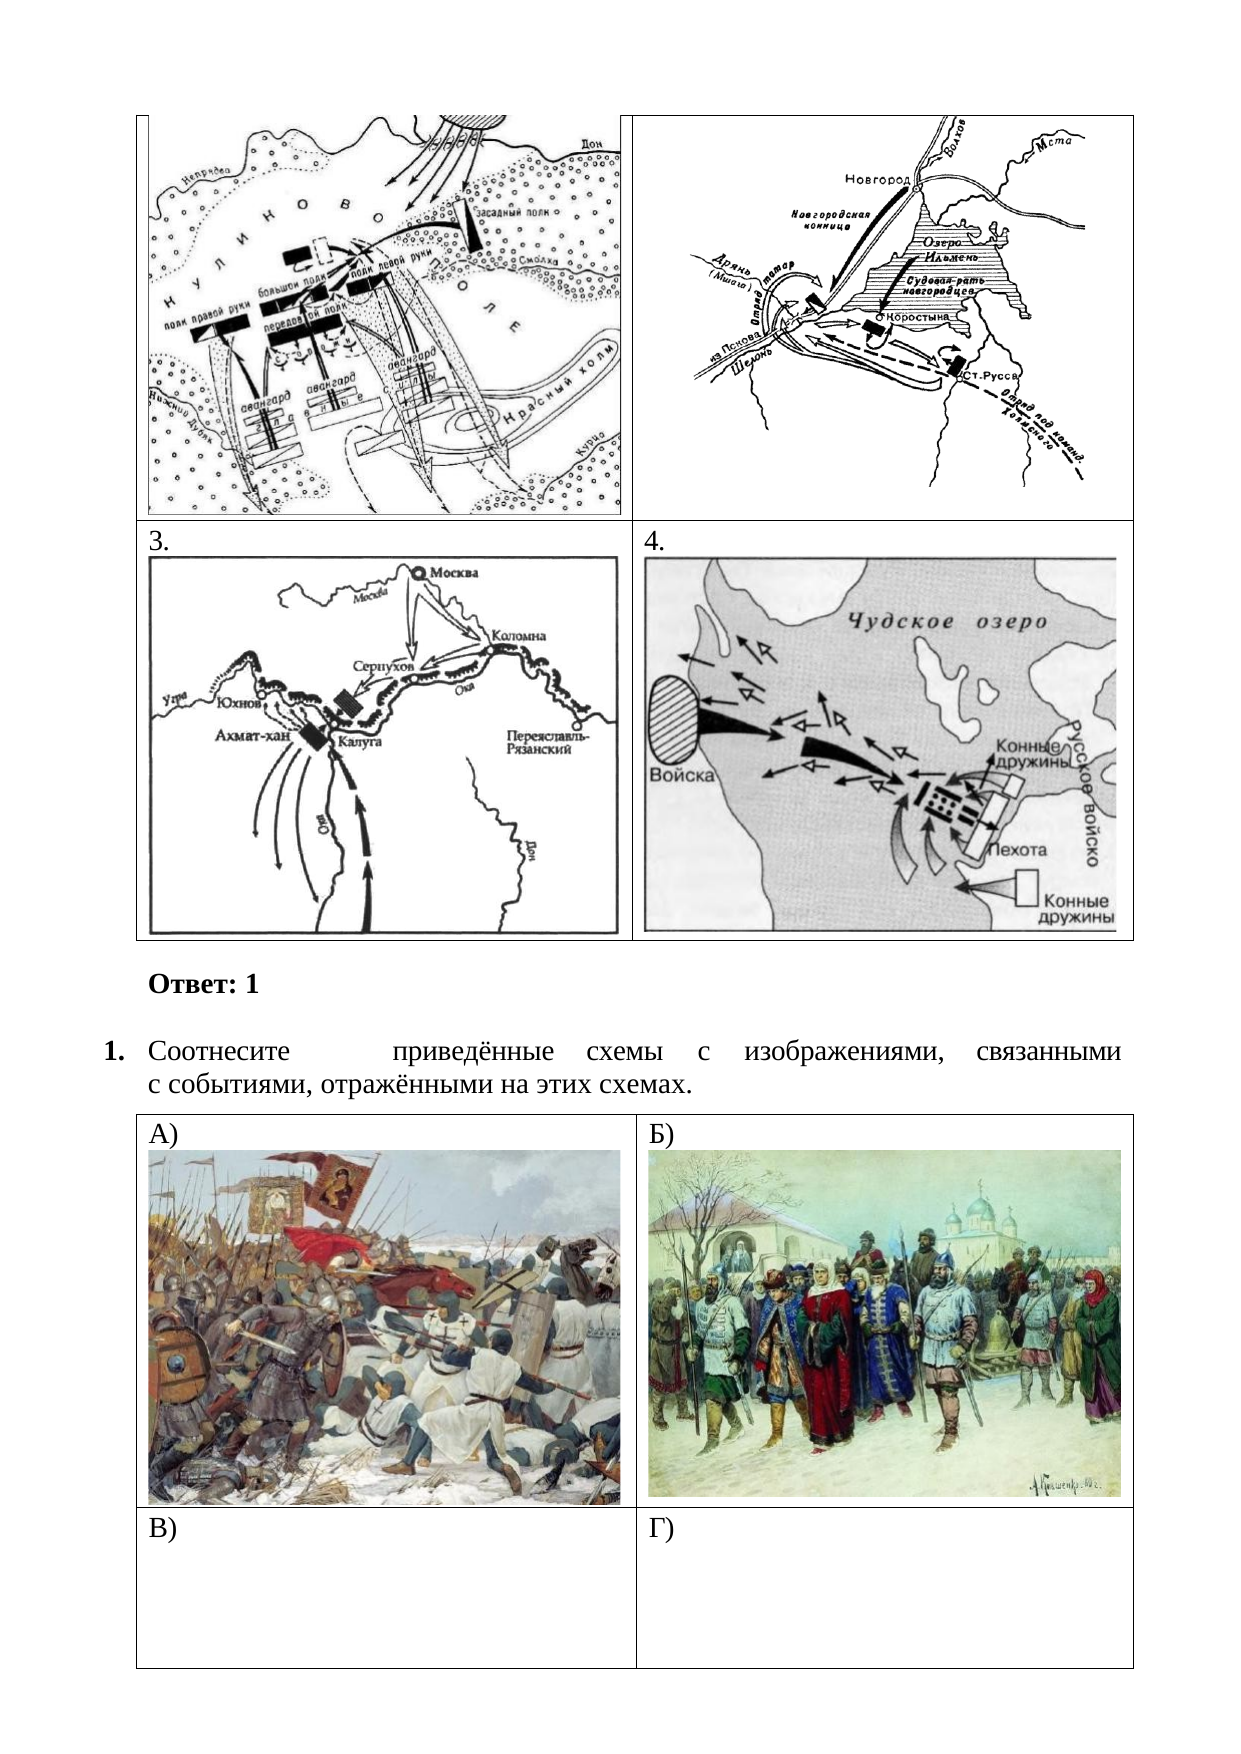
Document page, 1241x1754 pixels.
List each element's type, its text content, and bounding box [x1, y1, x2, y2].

table_header А) [137, 1115, 636, 1507]
table_header Б) [637, 1115, 1133, 1507]
table_header 1. [137, 116, 632, 519]
list Соотнесите приведённые схемы с изображениями, связанными с событиями, отражёнными на этих схемах. [103, 1033, 1122, 1100]
table_cell 3. [137, 521, 632, 940]
table_cell Г) [637, 1508, 1133, 1667]
table_cell 4. [633, 521, 1133, 940]
table_cell В) [137, 1508, 636, 1667]
text Ответ: 1 [148, 966, 1146, 999]
picture [148, 1150, 621, 1505]
picture [689, 115, 1085, 487]
table_header 2. [633, 116, 1133, 519]
picture [148, 115, 622, 515]
picture [648, 1150, 1121, 1497]
picture [148, 556, 619, 935]
picture [643, 556, 1117, 932]
